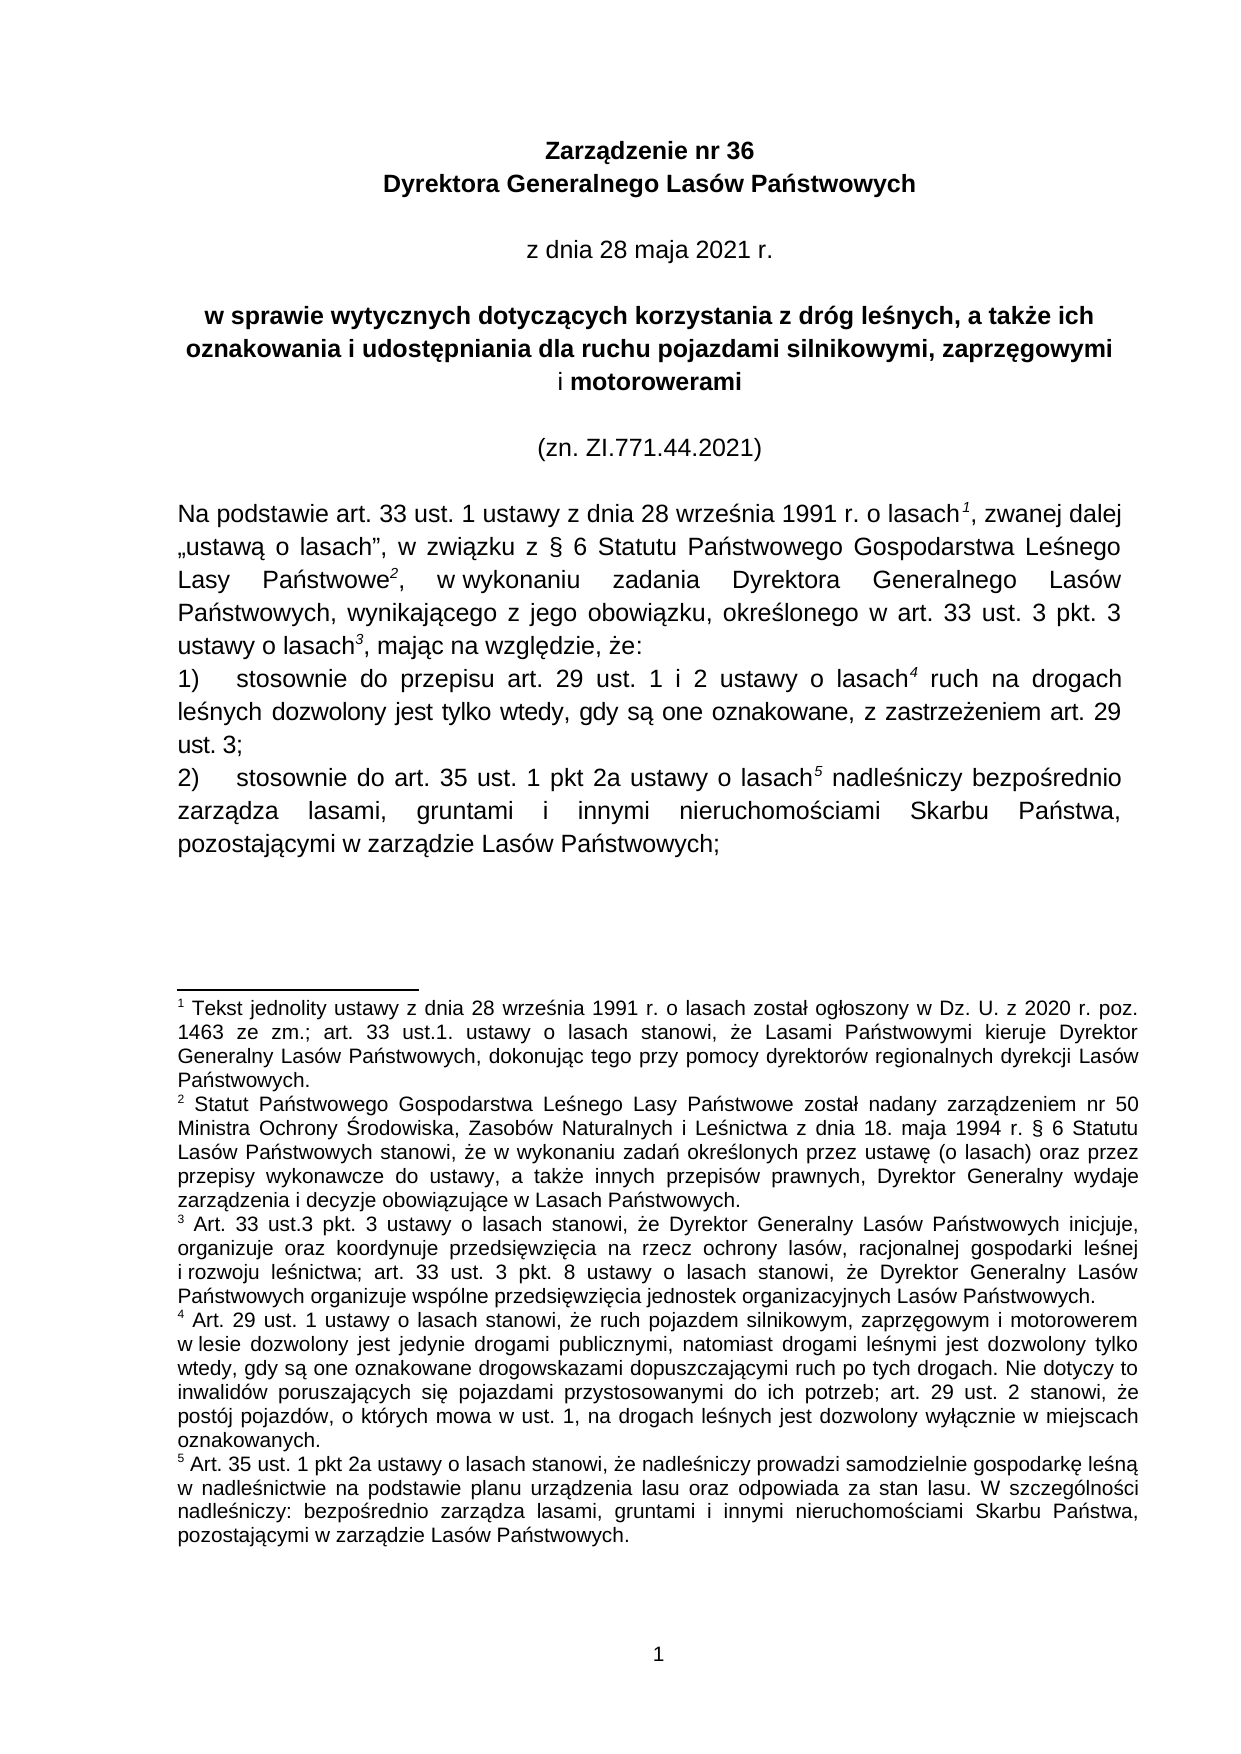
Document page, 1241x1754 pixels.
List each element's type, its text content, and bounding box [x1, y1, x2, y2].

text z dnia 28 maja 2021 r. [177, 235, 1122, 264]
text (zn. ZI.771.44.2021) [177, 433, 1122, 462]
text Na podstawie art. 33 ust. 1 ustawy z dnia 28 września 1991 r. o lasach, zwanej dalej „ustawą o lasach”, w związku z § 6 Statutu Państwowego Gospodarstwa Leśnego Lasy Państwowe, w wykonaniu zadania Dyrektora Generalnego Lasów Państwowych, wynikającego z jego obowiązku, określonego w art. 33 ust. 3 pkt. 3 ustawy o lasach, mając na względzie, że: [177, 499, 1122, 660]
text Zarządzenie nr 36 [177, 136, 1122, 164]
text w sprawie wytycznych dotyczących korzystania z dróg leśnych, a także ich oznakowania i udostępniania dla ruchu pojazdami silnikowymi, zaprzęgowymi i motorowerami [177, 301, 1122, 396]
text 2) stosownie do art. 35 ust. 1 pkt 2a ustawy o lasach nadleśniczy bezpośrednio zarządza lasami, gruntami i innymi nieruchomościami Skarbu Państwa, pozostającymi w zarządzie Lasów Państwowych; [177, 763, 1122, 858]
text Dyrektora Generalnego Lasów Państwowych [177, 169, 1122, 198]
text 1) stosownie do przepisu art. 29 ust. 1 i 2 ustawy o lasach ruch na drogach leśnych dozwolony jest tylko wtedy, gdy są one oznakowane, z zastrzeżeniem art. 29 ust. 3; [177, 664, 1122, 759]
